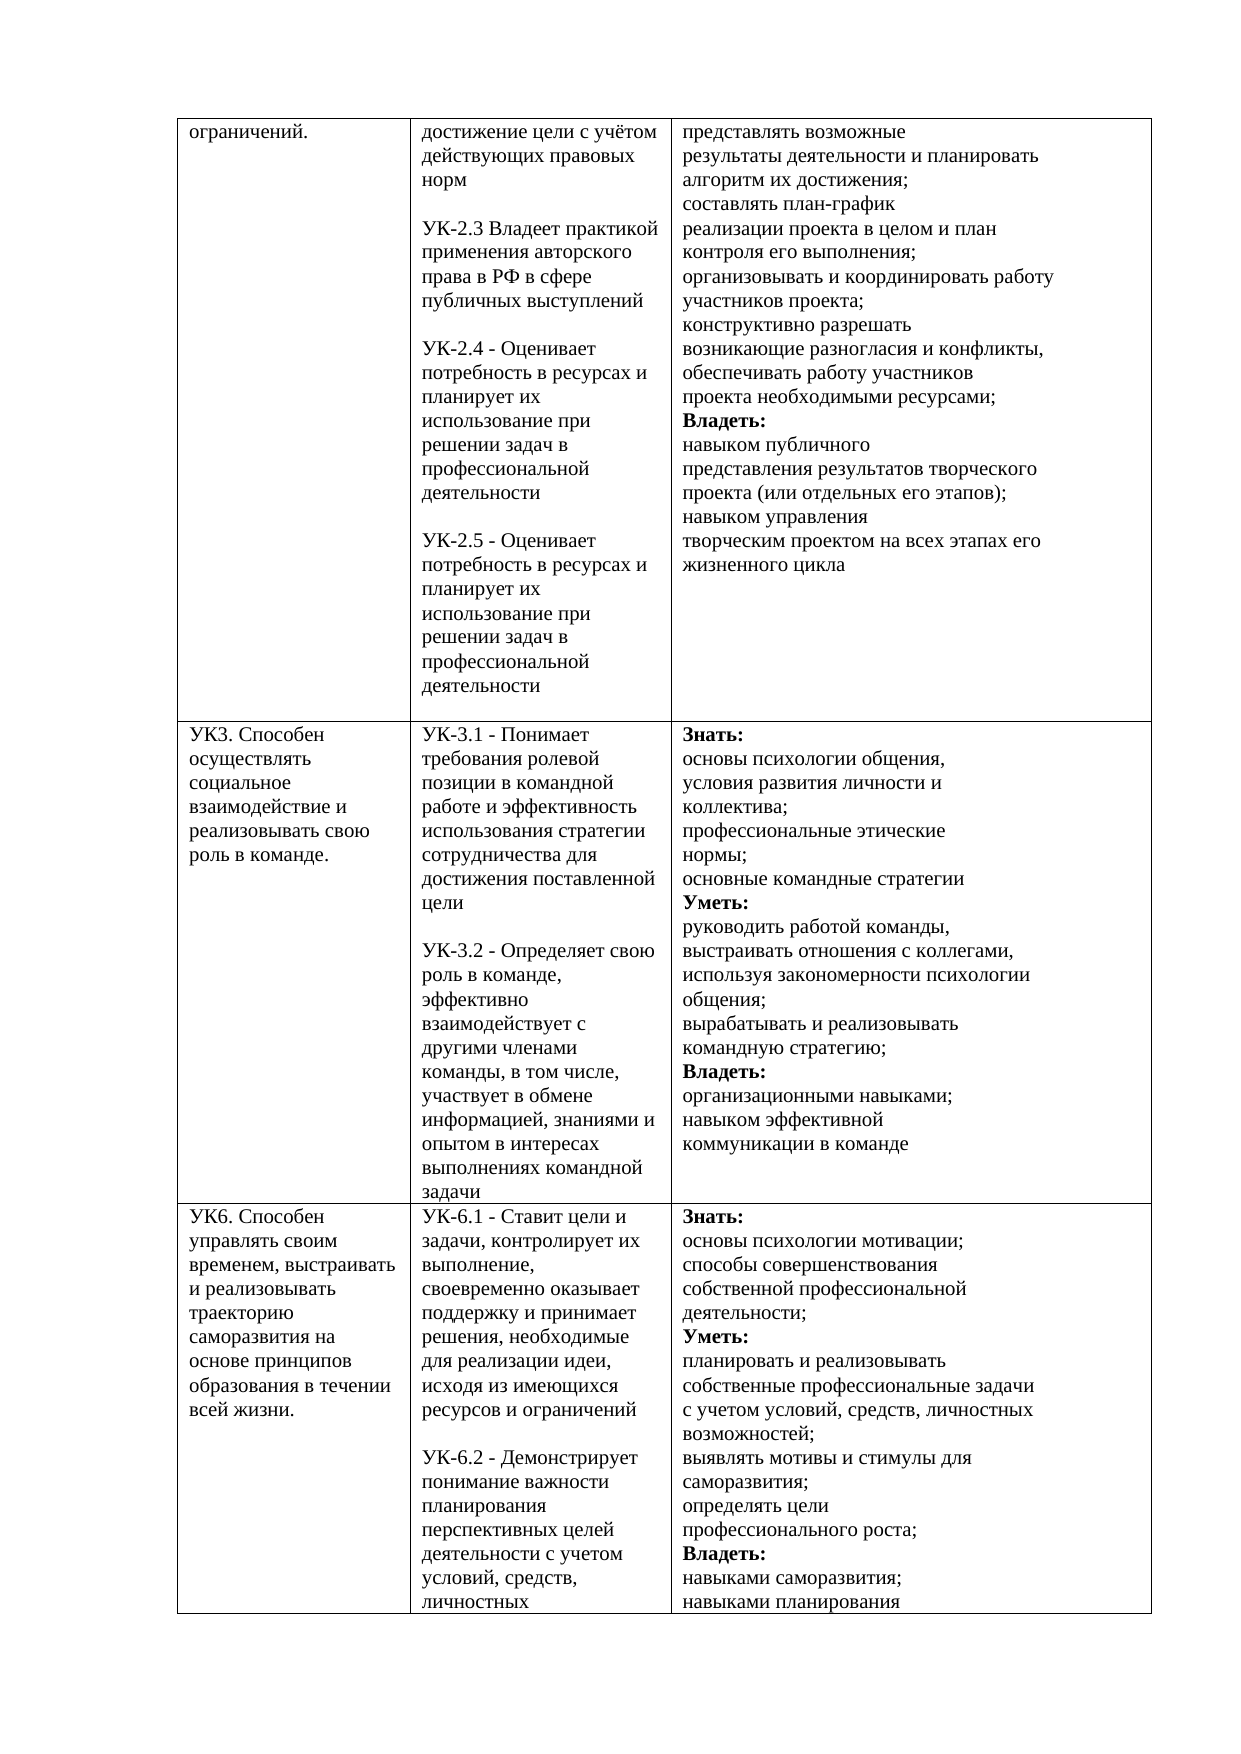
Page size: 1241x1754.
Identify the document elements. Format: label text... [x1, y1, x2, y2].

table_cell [672, 1204, 1151, 1613]
table_cell УК-3.1 - Понимает требования ролевой позиции в командной работе и эффективность использования стратегии сотрудничества для достижения поставленной цели УК-3.2 - Определяет свою роль в команде, эффективно взаимодействует с другими членами команды, в том числе, участвует в обмене информацией, знаниями и опытом в интересах выполнениях командной задачи [411, 722, 671, 1203]
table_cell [411, 119, 671, 721]
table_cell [178, 1204, 410, 1613]
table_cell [411, 1204, 671, 1613]
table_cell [178, 119, 410, 721]
table_cell Знать: основы психологии общения, условия развития личности и коллектива; профессиональные этические нормы; основные командные стратегии Уметь: руководить работой команды, выстраивать отношения с коллегами, используя закономерности психологии общения; вырабатывать и реализовывать командную стратегию; Владеть: организационными навыками; навыком эффективной коммуникации в команде [672, 722, 1151, 1203]
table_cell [672, 119, 1151, 721]
table_cell УК3. Способен осуществлять социальное взаимодействие и реализовывать свою роль в команде. [178, 722, 410, 1203]
